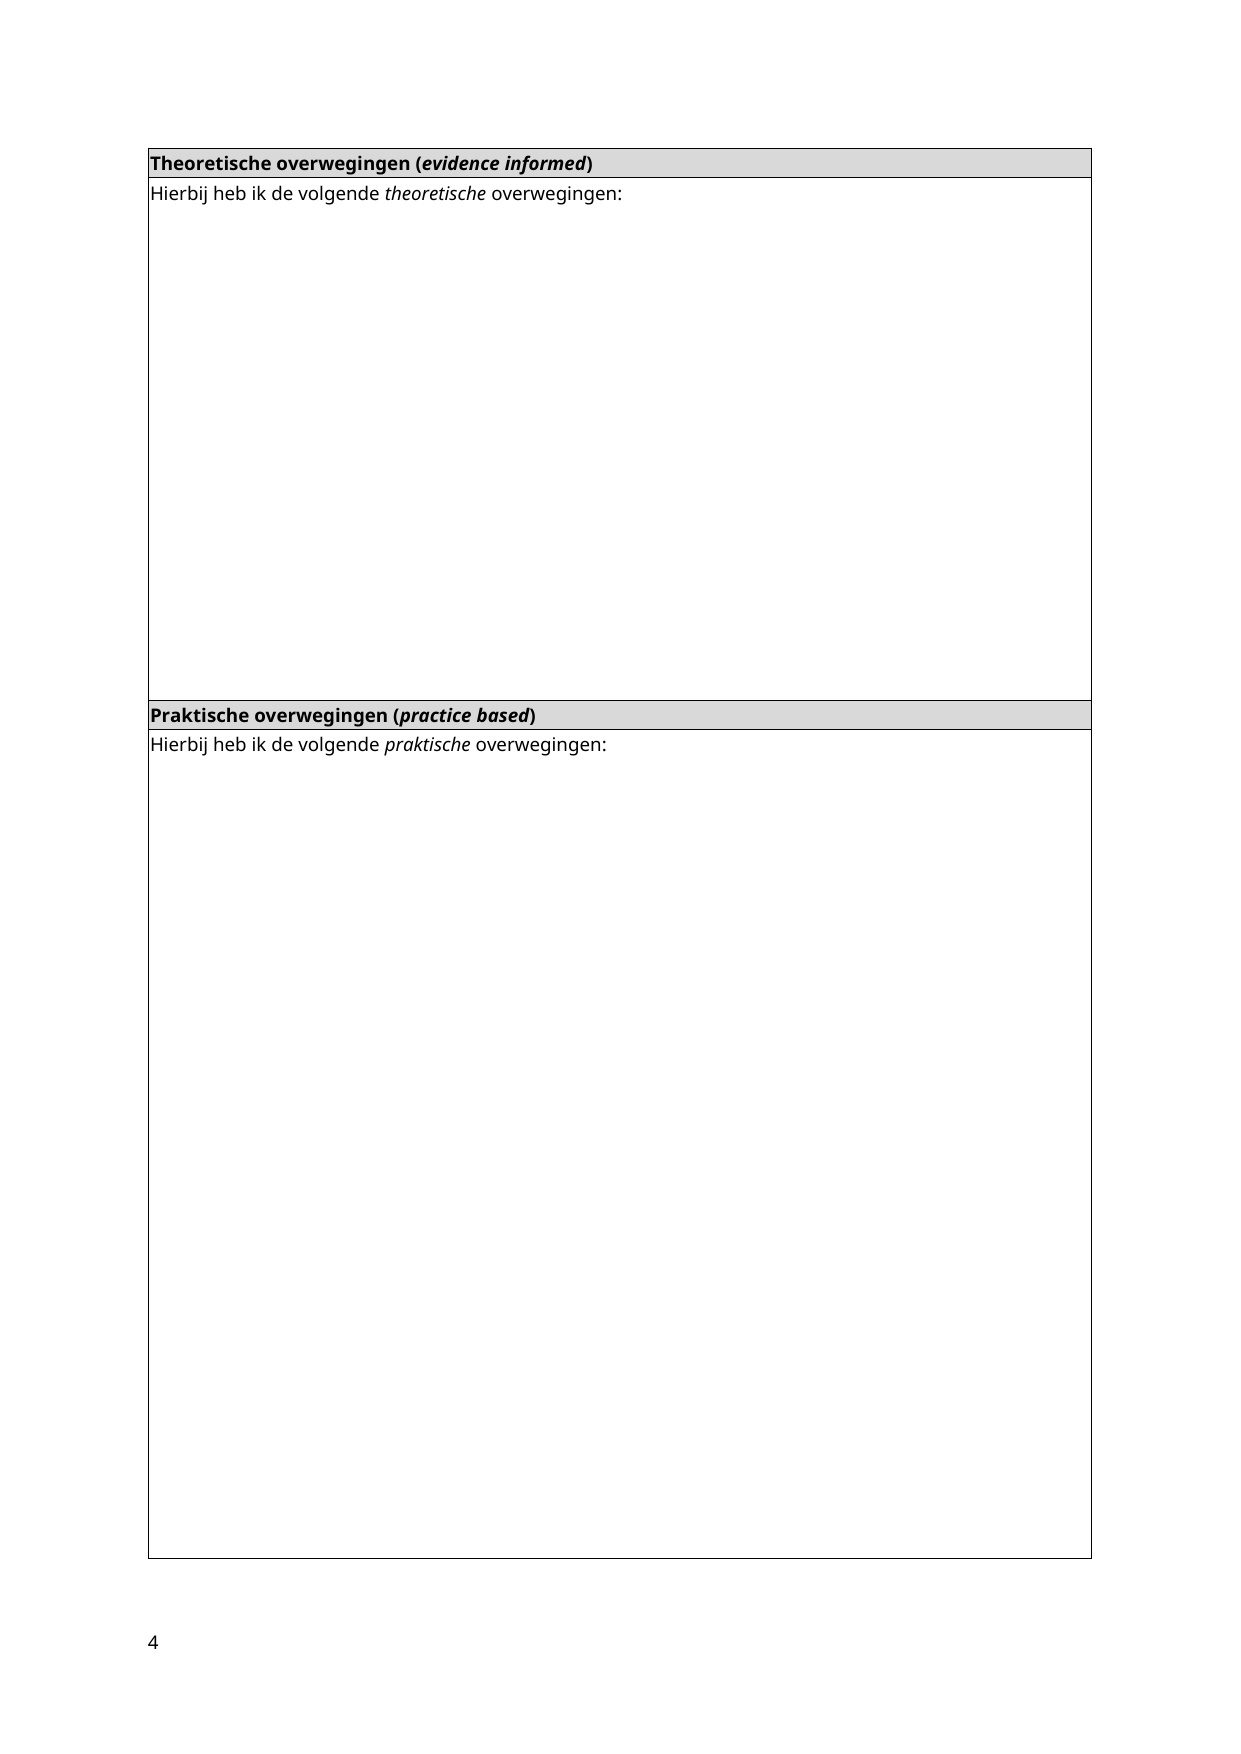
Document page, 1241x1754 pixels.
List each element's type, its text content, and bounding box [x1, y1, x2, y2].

table_cell Hierbij heb ik de volgende praktische overwegingen: [149, 730, 1091, 1558]
table_cell Theoretische overwegingen (evidence informed) [149, 149, 1091, 177]
table_cell Hierbij heb ik de volgende theoretische overwegingen: [149, 178, 1091, 699]
table_cell Praktische overwegingen (practice based) [149, 701, 1091, 729]
